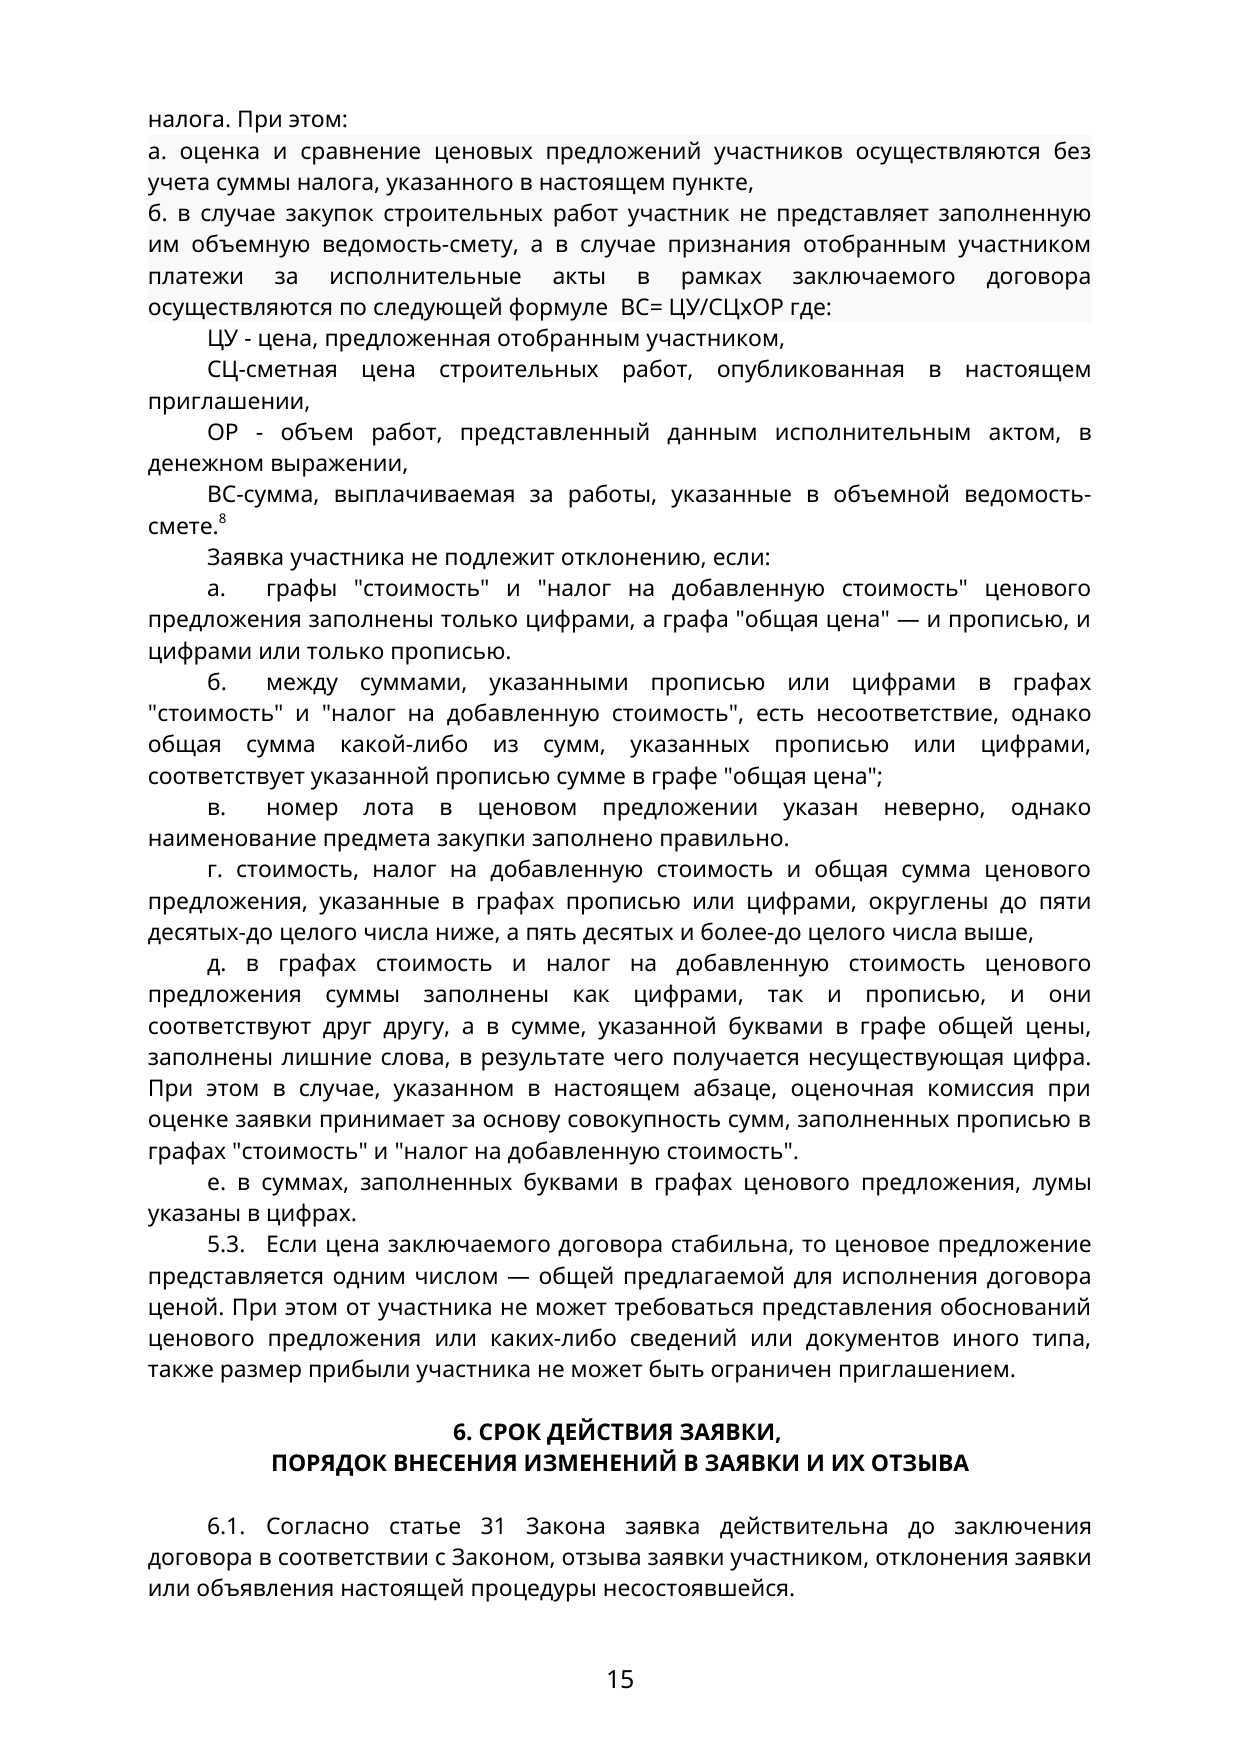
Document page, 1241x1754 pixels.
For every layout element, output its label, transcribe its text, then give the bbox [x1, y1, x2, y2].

text ВС-сумма, выплачиваемая за работы, указанные в объемной ведомость-смете.8 [148, 478, 1092, 541]
text е. в суммах, заполненных буквами в графах ценового предложения, лумы указаны в цифрах. [148, 1166, 1092, 1228]
text 6. СРОК ДЕЙСТВИЯ ЗАЯВКИ, ПОРЯДОК ВНЕСЕНИЯ ИЗМЕНЕНИЙ В ЗАЯВКИ И ИХ ОТЗЫВА [148, 1416, 1092, 1478]
text СЦ-сметная цена строительных работ, опубликованная в настоящем приглашении, [148, 353, 1092, 416]
text а. оценка и сравнение ценовых предложений участников осуществляются без учета суммы налога, указанного в настоящем пункте, [148, 135, 1092, 197]
text 5.3. Если цена заключаемого договора стабильна, то ценовое предложение представляется одним числом — общей предлагаемой для исполнения договора ценой. При этом от участника не может требоваться представления обоснований ценового предложения или каких-либо сведений или документов иного типа, также размер прибыли участника не может быть ограничен приглашением. [148, 1228, 1092, 1385]
text 6.1. Согласно статье 31 Закона заявка действительна до заключения договора в соответствии с Законом, отзыва заявки участником, отклонения заявки или объявления настоящей процедуры несостоявшейся. [148, 1510, 1092, 1603]
text в. номер лота в ценовом предложении указан неверно, однако наименование предмета закупки заполнено правильно. [148, 791, 1092, 853]
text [148, 103, 1092, 135]
text б. между суммами, указанными прописью или цифрами в графах "стоимость" и "налог на добавленную стоимость", есть несоответствие, однако общая сумма какой-либо из сумм, указанных прописью или цифрами, соответствует указанной прописью сумме в графе "общая цена"; [148, 666, 1092, 791]
text ЦУ - цена, предложенная отобранным участником, [148, 322, 1092, 353]
text д. в графах стоимость и налог на добавленную стоимость ценового предложения суммы заполнены как цифрами, так и прописью, и они соответствуют друг другу, а в сумме, указанной буквами в графе общей цены, заполнены лишние слова, в результате чего получается несуществующая цифра. При этом в случае, указанном в настоящем абзаце, оценочная комиссия при оценке заявки принимает за основу совокупность сумм, заполненных прописью в графах "стоимость" и "налог на добавленную стоимость". [148, 947, 1092, 1166]
text Заявка участника не подлежит отклонению, если: [148, 541, 1092, 572]
text б. в случае закупок строительных работ участник не представляет заполненную им объемную ведомость-смету, а в случае признания отобранным участником платежи за исполнительные акты в рамках заключаемого договора осуществляются по следующей формуле ВС= ЦУ/СЦxОР где: [148, 197, 1092, 322]
text ОР - объем работ, представленный данным исполнительным актом, в денежном выражении, [148, 416, 1092, 478]
text а. графы "стоимость" и "налог на добавленную стоимость" ценового предложения заполнены только цифрами, а графа "общая цена" — и прописью, и цифрами или только прописью. [148, 572, 1092, 666]
text г. стоимость, налог на добавленную стоимость и общая сумма ценового предложения, указанные в графах прописью или цифрами, округлены до пяти десятых-до целого числа ниже, а пять десятых и более-до целого числа выше, [148, 853, 1092, 947]
